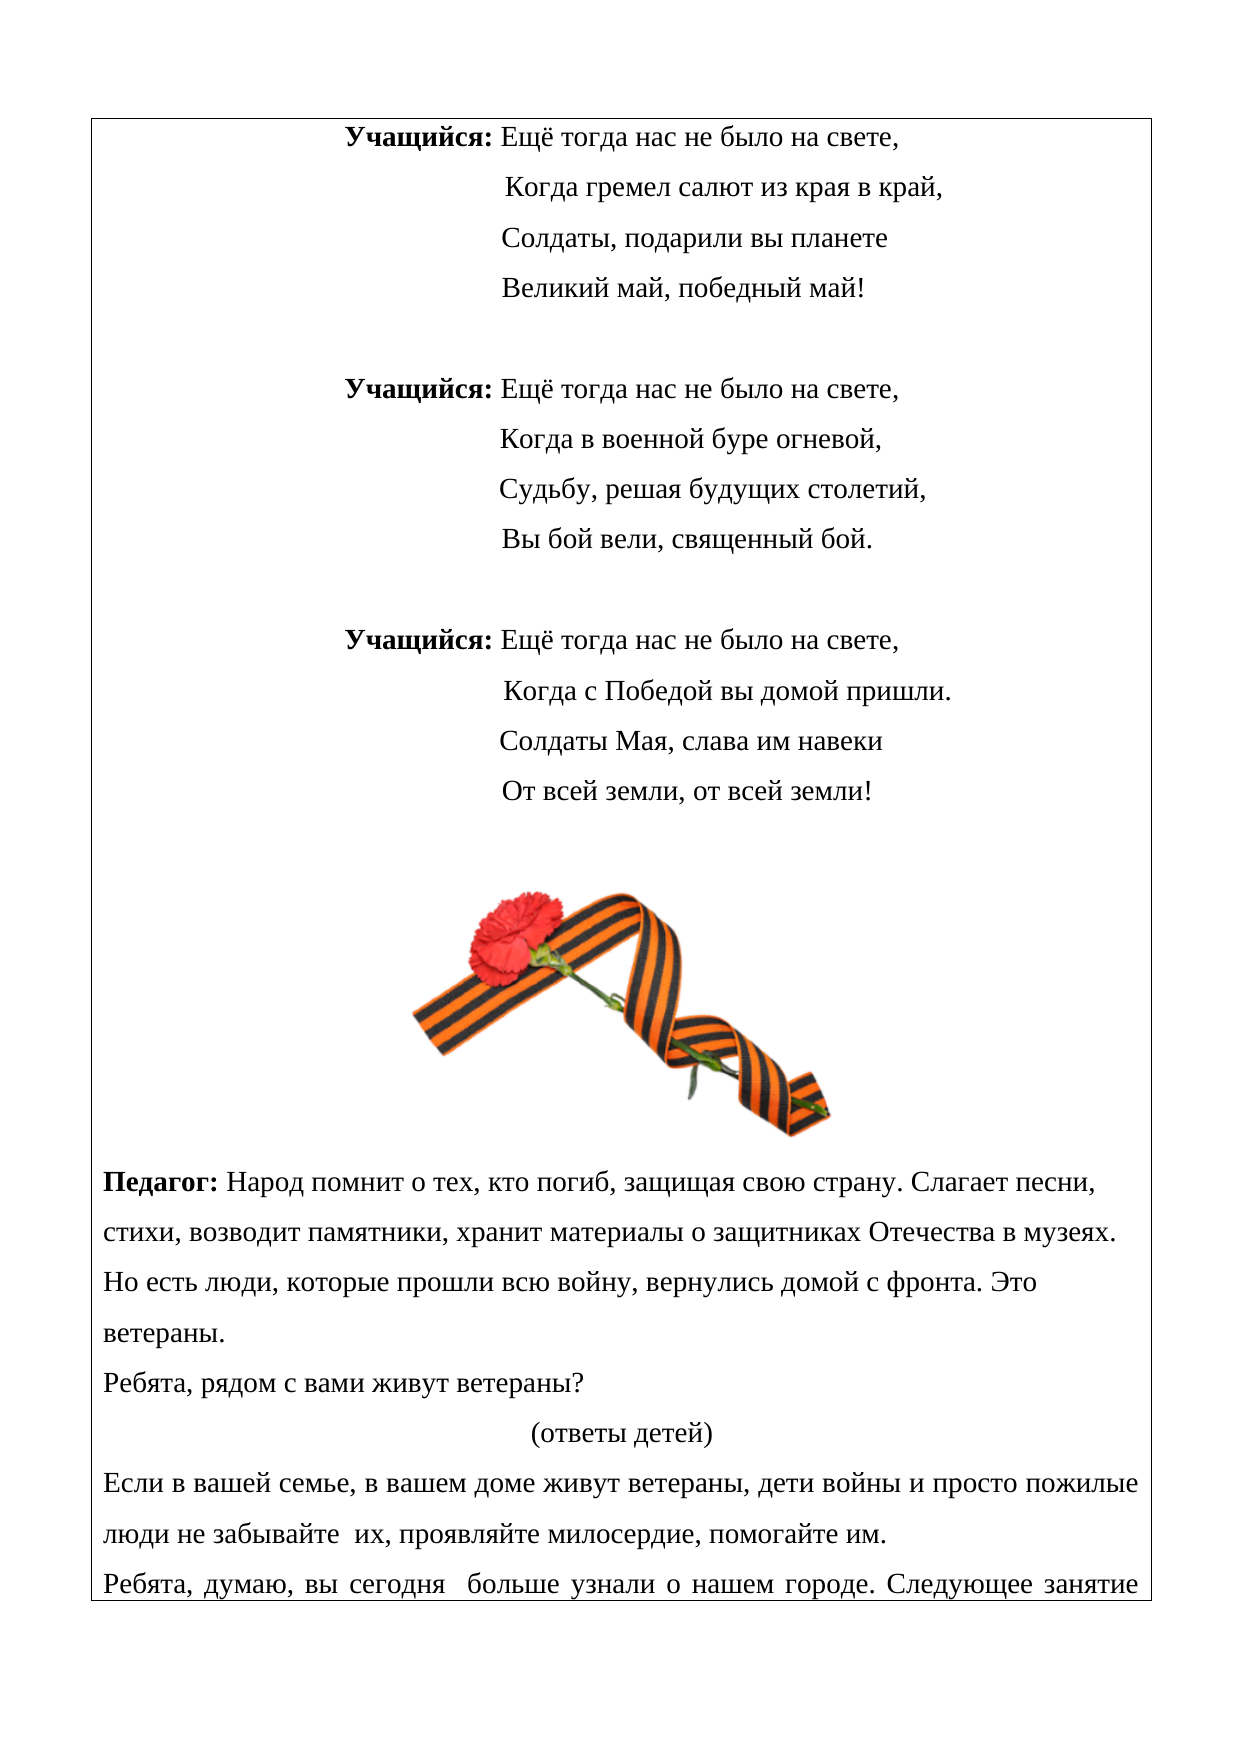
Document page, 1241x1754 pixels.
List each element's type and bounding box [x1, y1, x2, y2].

picture [406, 873, 838, 1150]
table_cell [92, 119, 1151, 1600]
